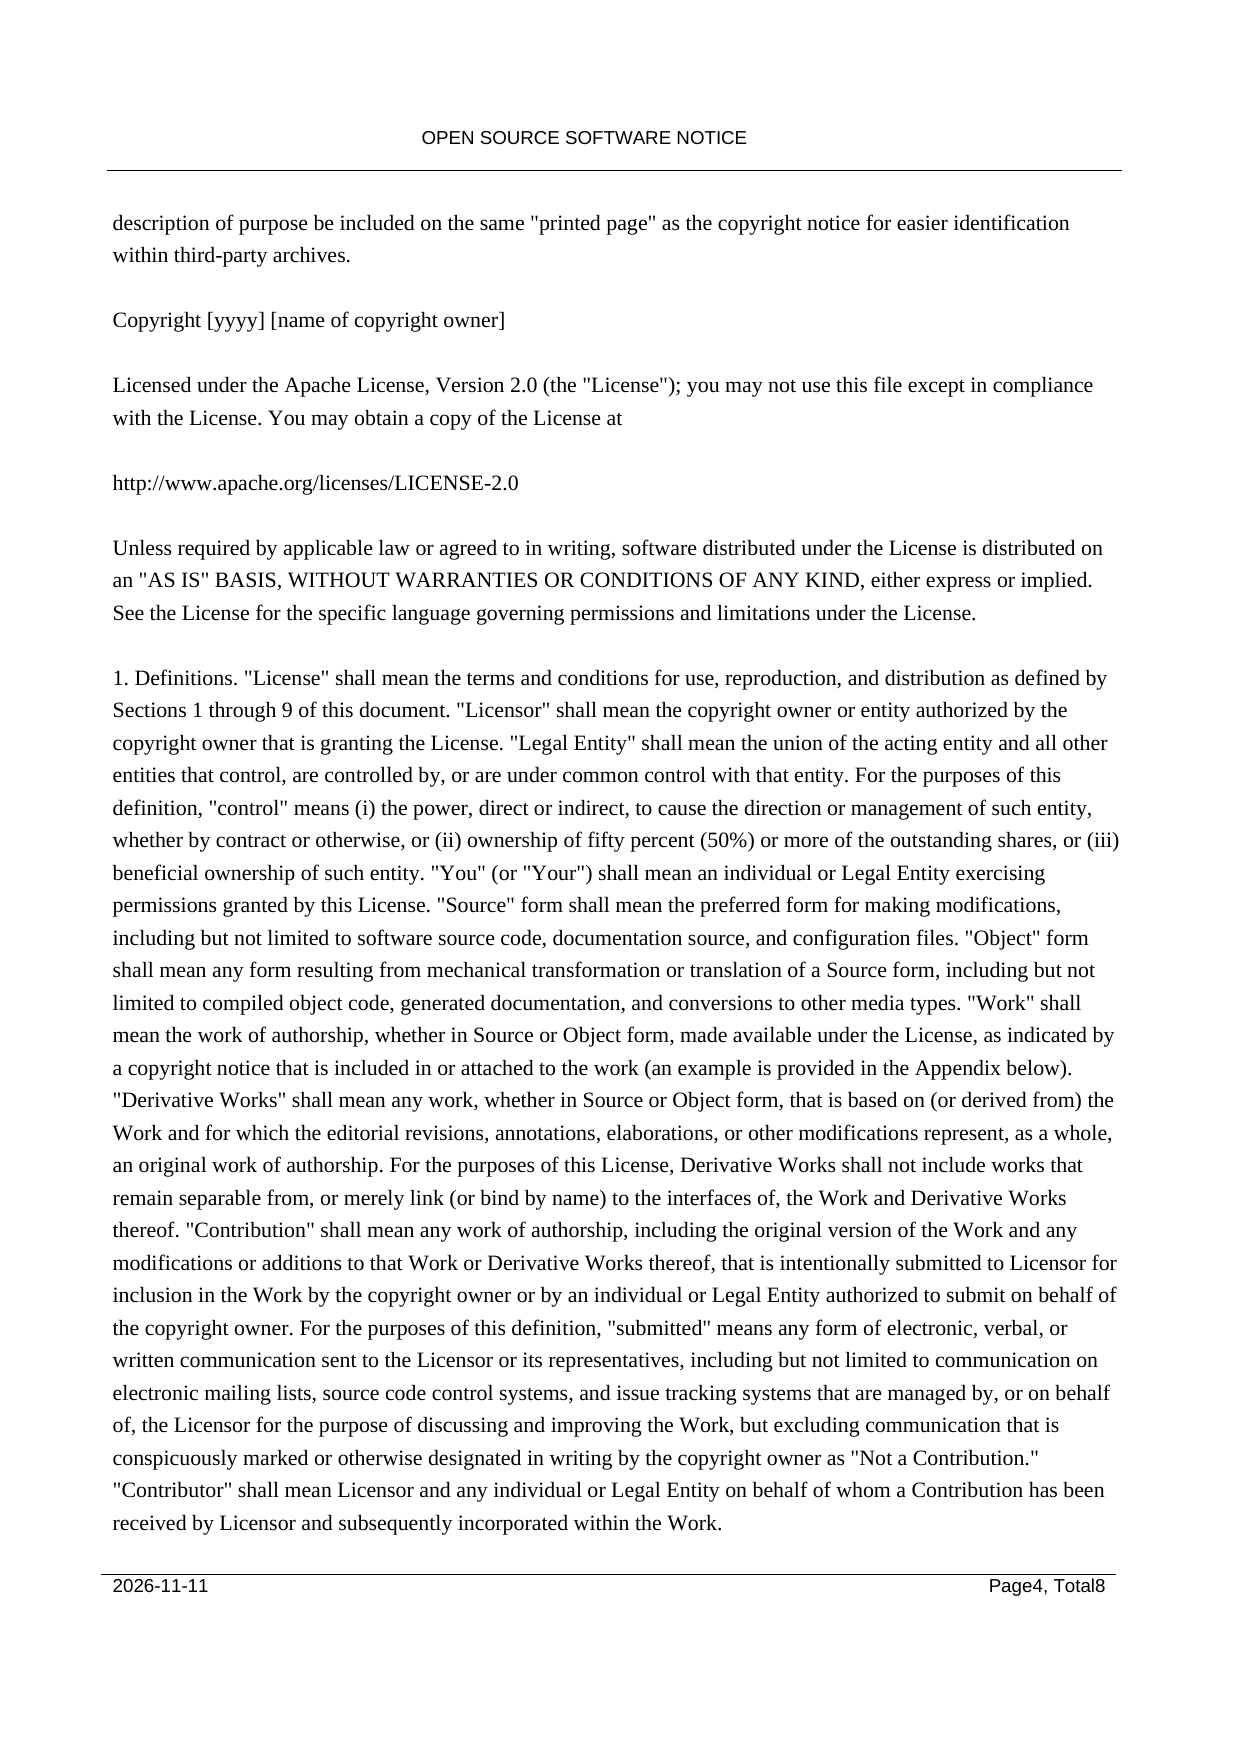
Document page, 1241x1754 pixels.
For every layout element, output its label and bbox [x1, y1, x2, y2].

text [112, 206, 1128, 1539]
